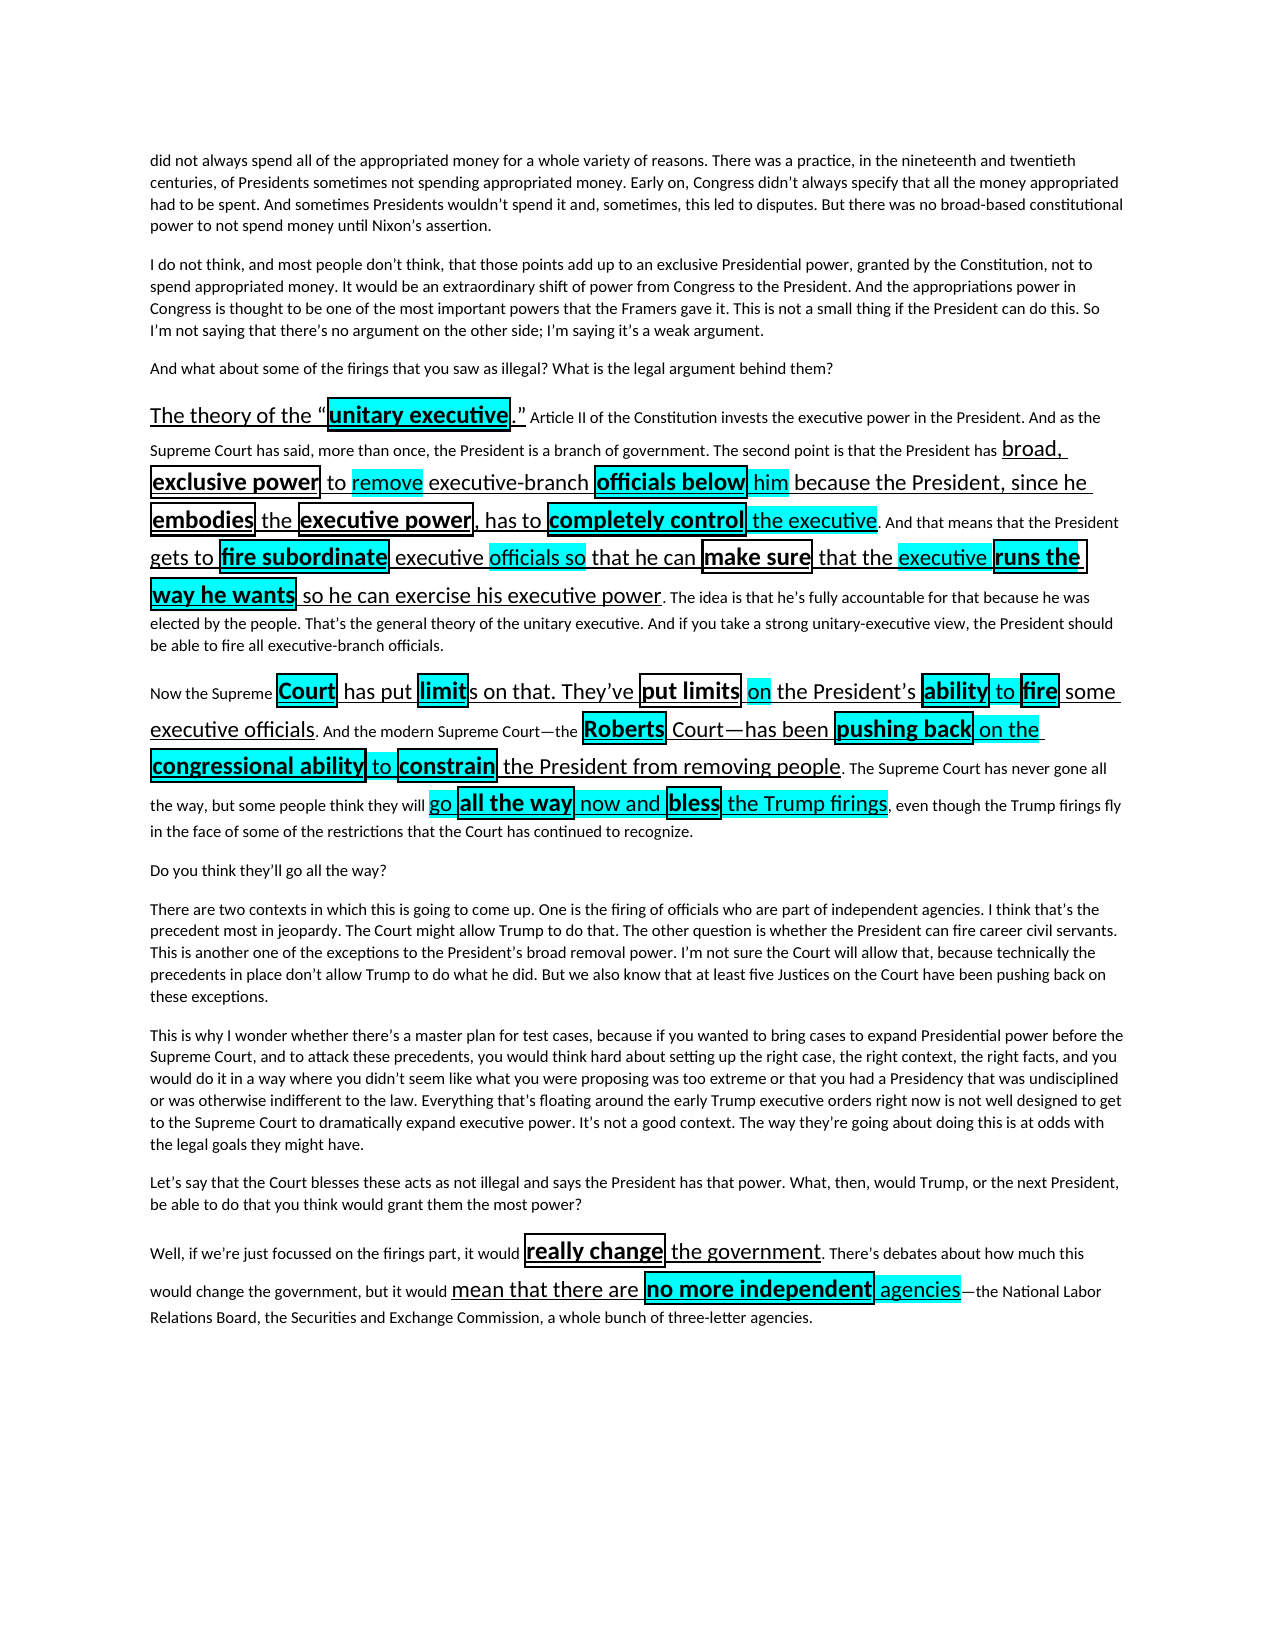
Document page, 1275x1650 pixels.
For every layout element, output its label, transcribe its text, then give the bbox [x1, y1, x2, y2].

text Now the Supreme Court has put limits on that. They’ve put limits on the President’s ability to fire some executive officials. And the modern Supreme Court—the Roberts Court—has been pushing back on the congressional ability to constrain the President from removing people. The Supreme Court has never gone all the way, but some people think they will go all the way now and bless the Trump firings, even though the Trump firings fly in the face of some of the restrictions that the Court has continued to recognize. [150, 673, 1125, 842]
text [150, 150, 1125, 236]
text Let’s say that the Court blesses these acts as not illegal and says the President has that power. What, then, would Trump, or the next President, be able to do that you think would grant them the most power? [150, 1173, 1125, 1215]
text This is why I wonder whether there’s a master plan for test cases, because if you wanted to bring cases to expand Presidential power before the Supreme Court, and to attack these precedents, you would think hard about setting up the right case, the right context, the right facts, and you would do it in a way where you didn’t seem like what you were proposing was too extreme or that you had a Presidency that was undisciplined or was otherwise indifferent to the law. Everything that’s floating around the early Trump executive orders right now is not well designed to get to the Supreme Court to dramatically expand executive power. It’s not a good context. The way they’re going about doing this is at odds with the legal goals they might have. [150, 1025, 1125, 1154]
text Well, if we’re just focussed on the firings part, it would really change the government. There’s debates about how much this would change the government, but it would mean that there are no more independent agencies—the National Labor Relations Board, the Securities and Exchange Commission, a whole bunch of three-letter agencies. [150, 1233, 1125, 1327]
text There are two contexts in which this is going to come up. One is the firing of officials who are part of independent agencies. I think that’s the precedent most in jeopardy. The Court might allow Trump to do that. The other question is whether the President can fire career civil servants. This is another one of the exceptions to the President’s broad removal power. I’m not sure the Court will allow that, because technically the precedents in place don’t allow Trump to do what he did. But we also know that at least five Justices on the Court have been pushing back on these exceptions. [150, 899, 1125, 1007]
text And what about some of the firings that you saw as illegal? What is the legal argument behind them? [150, 358, 1125, 379]
text I do not think, and most people don’t think, that those points add up to an exclusive Presidential power, granted by the Constitution, not to spend appropriated money. It would be an extraordinary shift of power from Congress to the President. And the appropriations power in Congress is thought to be one of the most important powers that the Framers gave it. This is not a small thing if the President can do this. So I’m not saying that there’s no argument on the other side; I’m saying it’s a weak argument. [150, 254, 1125, 340]
text Do you think they’ll go all the way? [150, 860, 1125, 881]
text The theory of the “unitary executive.” Article II of the Constitution invests the executive power in the President. And as the Supreme Court has said, more than once, the President is a branch of government. The second point is that the President has broad, exclusive power to remove executive-branch officials below him because the President, since he embodies the executive power, has to completely control the executive. And that means that the President gets to fire subordinate executive officials so that he can make sure that the executive runs the way he wants so he can exercise his executive power. The idea is that he’s fully accountable for that because he was elected by the people. That’s the general theory of the unitary executive. And if you take a strong unitary-executive view, the President should be able to fire all executive-branch officials. [150, 397, 1125, 655]
